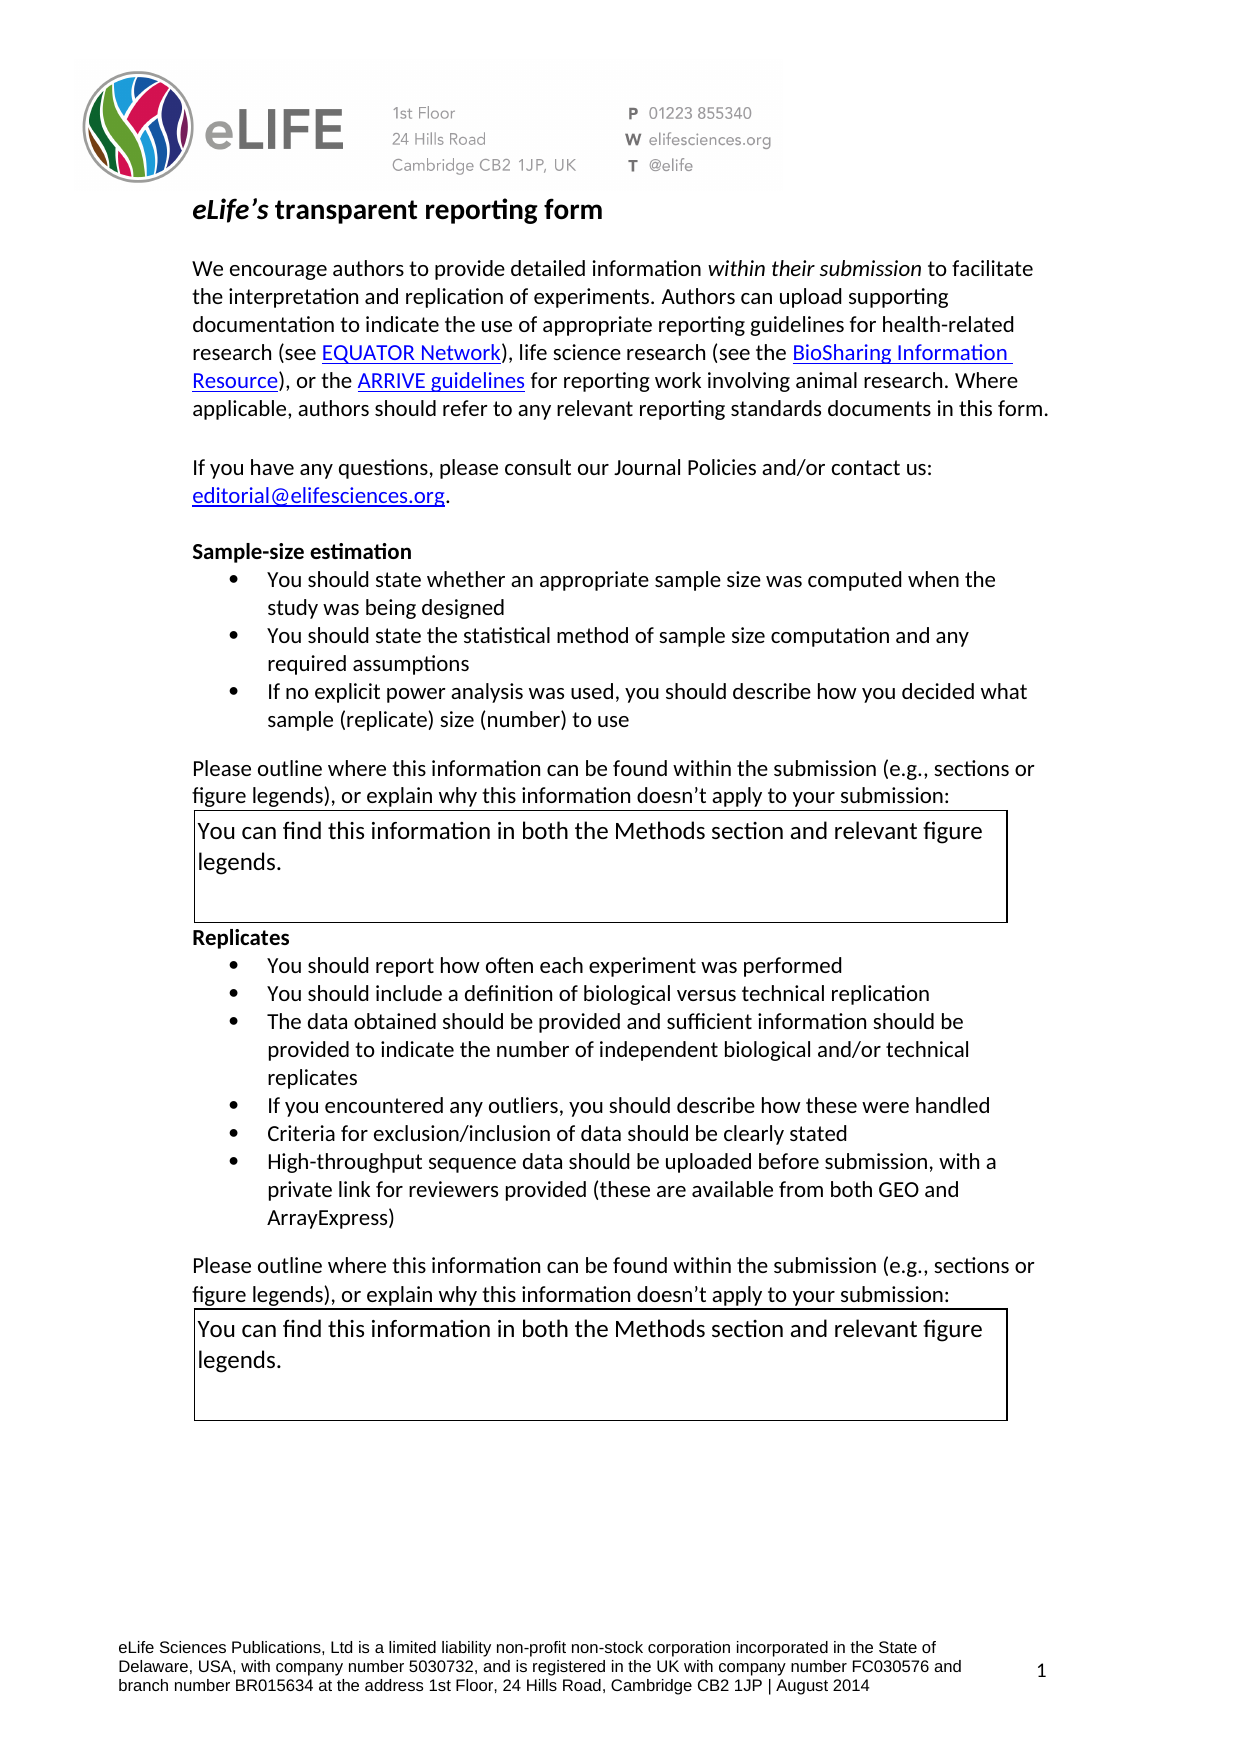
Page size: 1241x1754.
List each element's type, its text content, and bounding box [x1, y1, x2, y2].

list You should report how often each experiment was performed [229, 951, 1053, 979]
text Replicates [192, 838, 1053, 951]
text eLife’s transparent reporting form [192, 191, 1053, 226]
list High-throughput sequence data should be uploaded before submission, with a private link for reviewers provided (these are available from both GEO and ArrayExpress) [229, 1147, 1053, 1231]
list You should include a definition of biological versus technical replication [229, 979, 1053, 1007]
list Criteria for exclusion/inclusion of data should be clearly stated [229, 1119, 1053, 1147]
text We encourage authors to provide detailed information within their submission to facilitate the interpretation and replication of experiments. Authors can upload supporting documentation to indicate the use of appropriate reporting guidelines for health-related research (see EQUATOR Network), life science research (see the BioSharing Information Resource), or the ARRIVE guidelines for reporting work involving animal research. Where applicable, authors should refer to any relevant reporting standards documents in this form. [192, 254, 1053, 423]
text You can find this information in both the Methods section and relevant figure legends. [195, 813, 1006, 879]
text If you have any questions, please consult our Journal Policies and/or contact us: editorial@elifesciences.org. [192, 453, 1053, 509]
list The data obtained should be provided and sufficient information should be provided to indicate the number of independent biological and/or technical replicates [229, 1007, 1053, 1091]
list You should state whether an appropriate sample size was computed when the study was being designed [229, 565, 1053, 621]
text Sample-size estimation [192, 537, 1053, 565]
list You should state the statistical method of sample size computation and any required assumptions [229, 621, 1053, 677]
text You can find this information in both the Methods section and relevant figure legends. [195, 1311, 1006, 1374]
picture [73, 59, 784, 191]
list If you encountered any outliers, you should describe how these were handled [229, 1091, 1053, 1119]
list If no explicit power analysis was used, you should describe how you decided what sample (replicate) size (number) to use [229, 677, 1053, 733]
